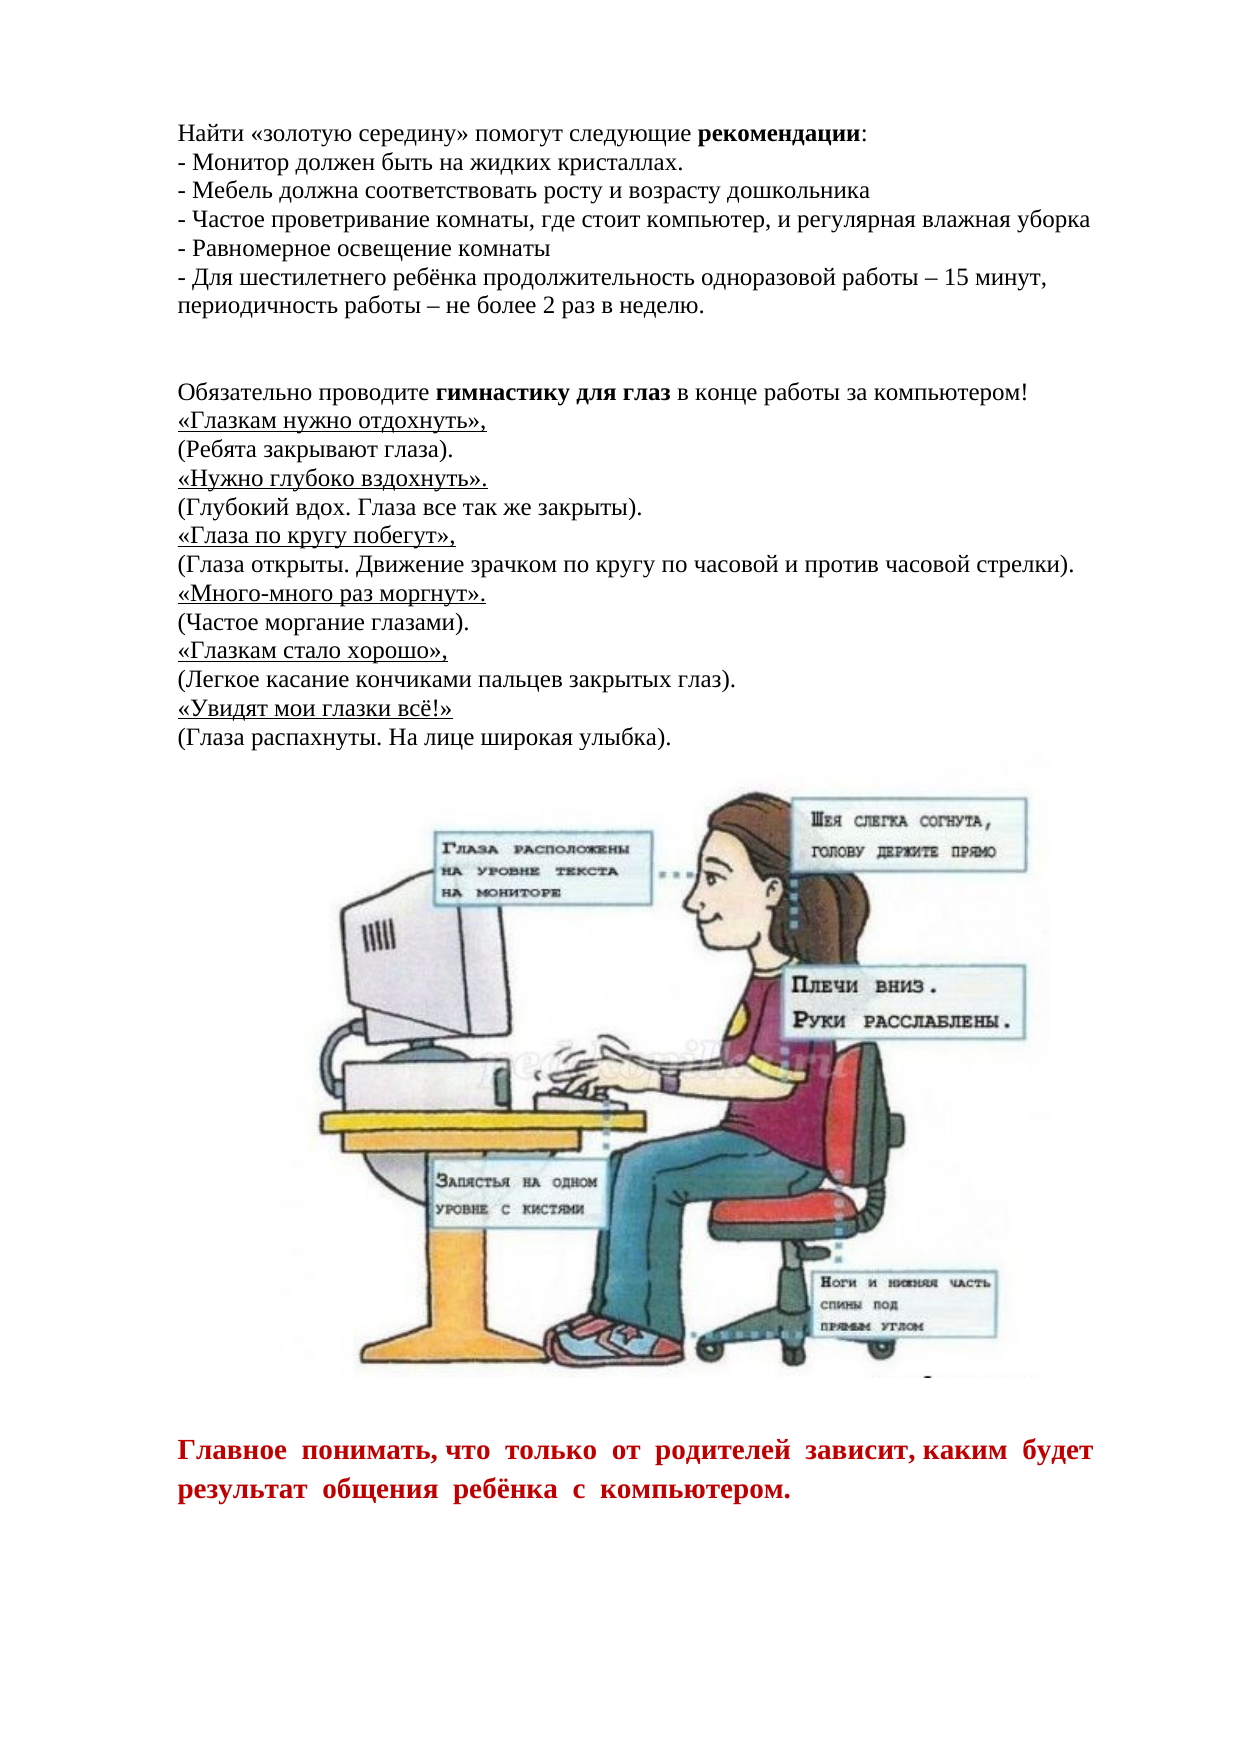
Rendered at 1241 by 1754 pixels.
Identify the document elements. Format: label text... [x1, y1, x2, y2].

text Главное понимать, что только от родителей зависит, каким будет результат общения ребёнка с компьютером. [177, 1432, 1152, 1504]
picture [279, 750, 1050, 1378]
text Обязательно проводите гимнастику для глаз в конце работы за компьютером! «Глазкам нужно отдохнуть», (Ребята закрывают глаза). «Нужно глубоко вздохнуть». (Глубокий вдох. Глаза все так же закрыты). «Глаза по кругу побегут», (Глаза открыты. Движение зрачком по кругу по часовой и против часовой стрелки). «Много-много раз моргнут». (Частое моргание глазами). «Глазкам стало хорошо», (Легкое касание кончиками пальцев закрытых глаз). «Увидят мои глазки всё!» (Глаза распахнуты. На лице широкая улыбка). [177, 319, 1152, 751]
